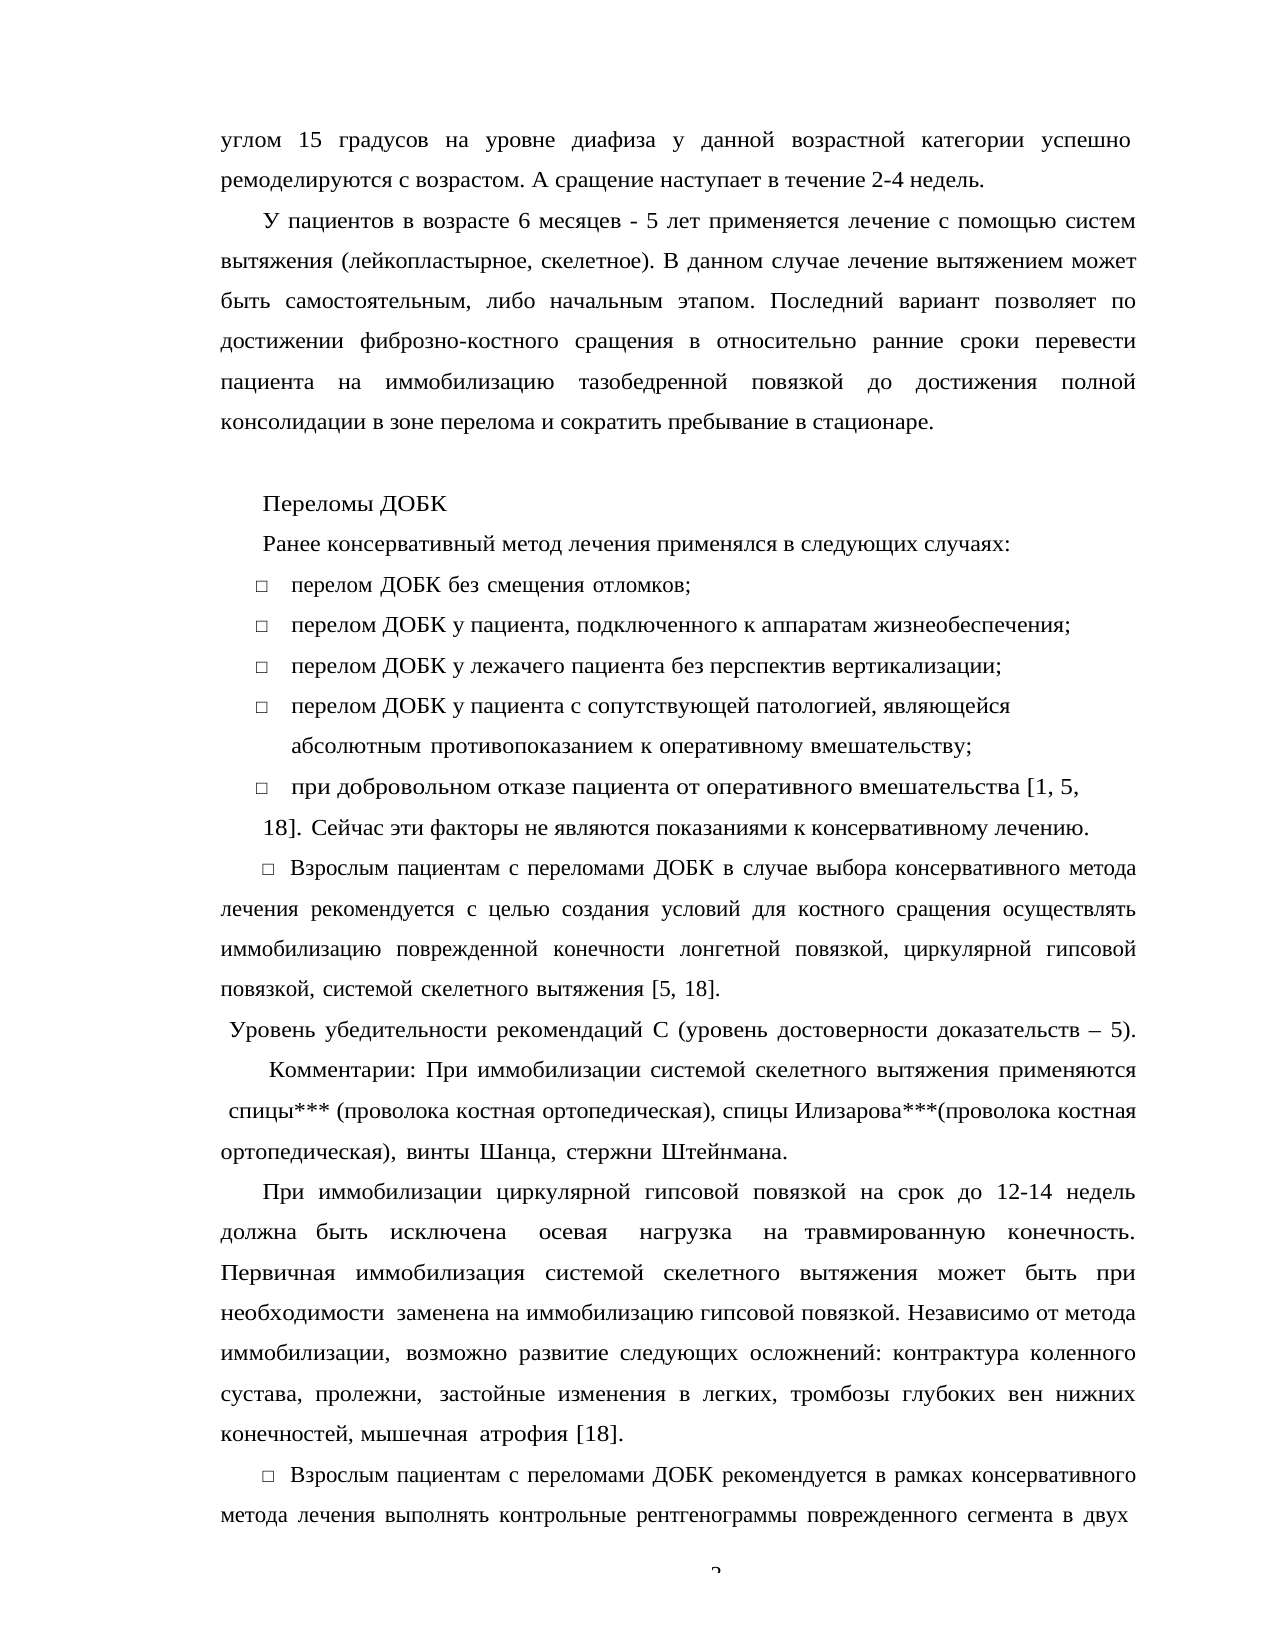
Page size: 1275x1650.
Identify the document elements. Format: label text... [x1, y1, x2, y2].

text У пациентов в возрасте 6 месяцев - 5 лет применяется лечение с помощью систем вытяжения (лейкопластырное, скелетное). В данном случае лечение вытяжением может быть самостоятельным, либо начальным этапом. Последний вариант позволяет по достижении фиброзно-костного сращения в относительно ранние сроки перевести пациента на иммобилизацию тазобедренной повязкой до достижения полной консолидации в зоне перелома и сократить пребывание в стационаре. [220, 207, 1136, 434]
text ортопедическая), винты Шанца, стержни Штейнмана. [220, 1138, 1148, 1164]
text углом 15 градусов на уровне диафиза у данной возрастной категории успешно ремоделируются с возрастом. А сращение наступает в течение 2-4 недель. [220, 126, 1135, 192]
list при добровольном отказе пациента от оперативного вмешательства [1, 5, 18]. Сейчас эти факторы не являются показаниями к консервативному лечению. [256, 773, 1104, 840]
list перелом ДОБК у лежачего пациента без перспектив вертикализации; [256, 652, 1148, 678]
text Уровень убедительности рекомендаций С (уровень достоверности доказательств – 5). Комментарии: При иммобилизации системой скелетного вытяжения применяются спицы*** (проволока костная ортопедическая), спицы Илизарова***(проволока костная [220, 1016, 1136, 1123]
text При иммобилизации циркулярной гипсовой повязкой на срок до 12-14 недель должна быть исключена осевая нагрузка на травмированную конечность. Первичная иммобилизация системой скелетного вытяжения может быть при необходимости заменена на иммобилизацию гипсовой повязкой. Независимо от метода иммобилизации, возможно развитие следующих осложнений: контрактура коленного сустава, пролежни, застойные изменения в легких, тромбозы глубоких вен нижних конечностей, мышечная атрофия [18]. [220, 1178, 1136, 1446]
text Ранее консервативный метод лечения применялся в следующих случаях: [262, 530, 1148, 557]
list перелом ДОБК у пациента с сопутствующей патологией, являющейся абсолютным противопоказанием к оперативному вмешательству; [256, 692, 1135, 759]
list перелом ДОБК без смещения отломков; [256, 571, 1148, 597]
list перелом ДОБК у пациента, подключенного к аппаратам жизнеобеспечения; [256, 611, 1148, 637]
list Взрослым пациентам с переломами ДОБК рекомендуется в рамках консервативного метода лечения выполнять контрольные рентгенограммы поврежденного сегмента в двух [220, 1461, 1137, 1528]
text Переломы ДОБК [262, 489, 1148, 516]
list Взрослым пациентам с переломами ДОБК в случае выбора консервативного метода лечения рекомендуется с целью создания условий для костного сращения осуществлять иммобилизацию поврежденной конечности лонгетной повязкой, циркулярной гипсовой повязкой, системой скелетного вытяжения [5, 18]. [220, 854, 1136, 1002]
